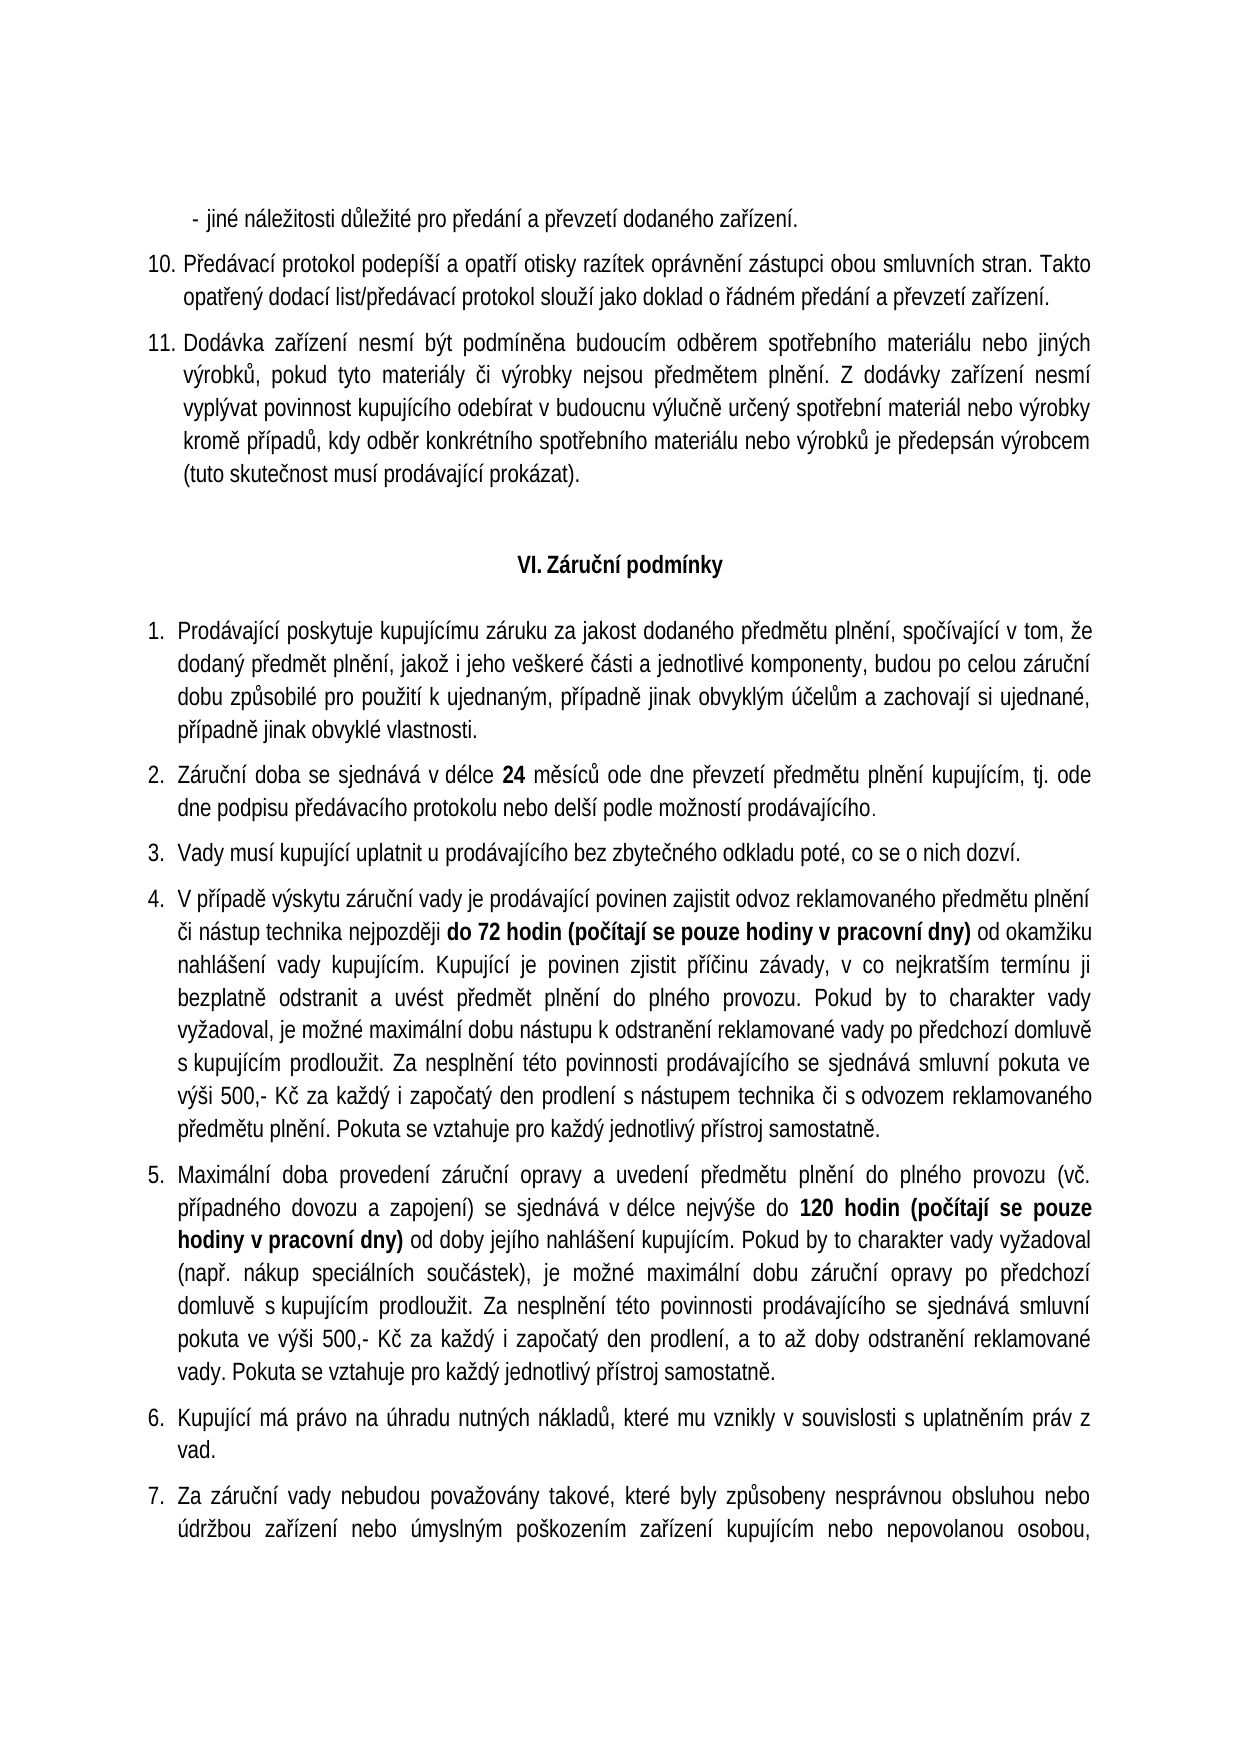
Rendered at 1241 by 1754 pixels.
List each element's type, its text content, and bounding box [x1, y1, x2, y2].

list Prodávající poskytuje kupujícímu záruku za jakost dodaného předmětu plnění, spočívající v tom, že dodaný předmět plnění, jakož i jeho veškeré části a jednotlivé komponenty, budou po celou záruční dobu způsobilé pro použití k ujednaným, případně jinak obvyklým účelům a zachovají si ujednané, případně jinak obvyklé vlastnosti. [148, 616, 1093, 743]
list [148, 1481, 1093, 1542]
list Záruční doba se sjednává v délce 24 měsíců ode dne převzetí předmětu plnění kupujícím, tj. ode dne podpisu předávacího protokolu nebo delší podle možností prodávajícího. [148, 760, 1093, 822]
list Kupující má právo na úhradu nutných nákladů, které mu vznikly v souvislosti s uplatněním práv z vad. [148, 1403, 1093, 1464]
list Dodávka zařízení nesmí být podmíněna budoucím odběrem spotřebního materiálu nebo jiných výrobků, pokud tyto materiály či výrobky nejsou předmětem plnění. Z dodávky zařízení nesmí vyplývat povinnost kupujícího odebírat v budoucnu výlučně určený spotřební materiál nebo výrobky kromě případů, kdy odběr konkrétního spotřebního materiálu nebo výrobků je předepsán výrobcem (tuto skutečnost musí prodávající prokázat). [148, 328, 1093, 488]
list jiné náležitosti důležité pro předání a převzetí dodaného zařízení. [192, 204, 1093, 232]
list V případě výskytu záruční vady je prodávající povinen zajistit odvoz reklamovaného předmětu plnění či nástup technika nejpozději do 72 hodin (počítají se pouze hodiny v pracovní dny) od okamžiku nahlášení vady kupujícím. Kupující je povinen zjistit příčinu závady, v co nejkratším termínu ji bezplatně odstranit a uvést předmět plnění do plného provozu. Pokud by to charakter vady vyžadoval, je možné maximální dobu nástupu k odstranění reklamované vady po předchozí domluvě s kupujícím prodloužit. Za nesplnění této povinnosti prodávajícího se sjednává smluvní pokuta ve výši 500,- Kč za každý i započatý den prodlení s nástupem technika či s odvozem reklamovaného předmětu plnění. Pokuta se vztahuje pro každý jednotlivý přístroj samostatně. [148, 884, 1093, 1143]
list Záruční podmínky [148, 550, 1093, 579]
list Maximální doba provedení záruční opravy a uvedení předmětu plnění do plného provozu (vč. případného dovozu a zapojení) se sjednává v délce nejvýše do 120 hodin (počítají se pouze hodiny v pracovní dny) od doby jejího nahlášení kupujícím. Pokud by to charakter vady vyžadoval (např. nákup speciálních součástek), je možné maximální dobu záruční opravy po předchozí domluvě s kupujícím prodloužit. Za nesplnění této povinnosti prodávajícího se sjednává smluvní pokuta ve výši 500,- Kč za každý i započatý den prodlení, a to až doby odstranění reklamované vady. Pokuta se vztahuje pro každý jednotlivý přístroj samostatně. [148, 1160, 1093, 1386]
list Vady musí kupující uplatnit u prodávajícího bez zbytečného odkladu poté, co se o nich dozví. [148, 838, 1093, 867]
list Předávací protokol podepíší a opatří otisky razítek oprávnění zástupci obou smluvních stran. Takto opatřený dodací list/předávací protokol slouží jako doklad o řádném předání a převzetí zařízení. [148, 249, 1093, 311]
